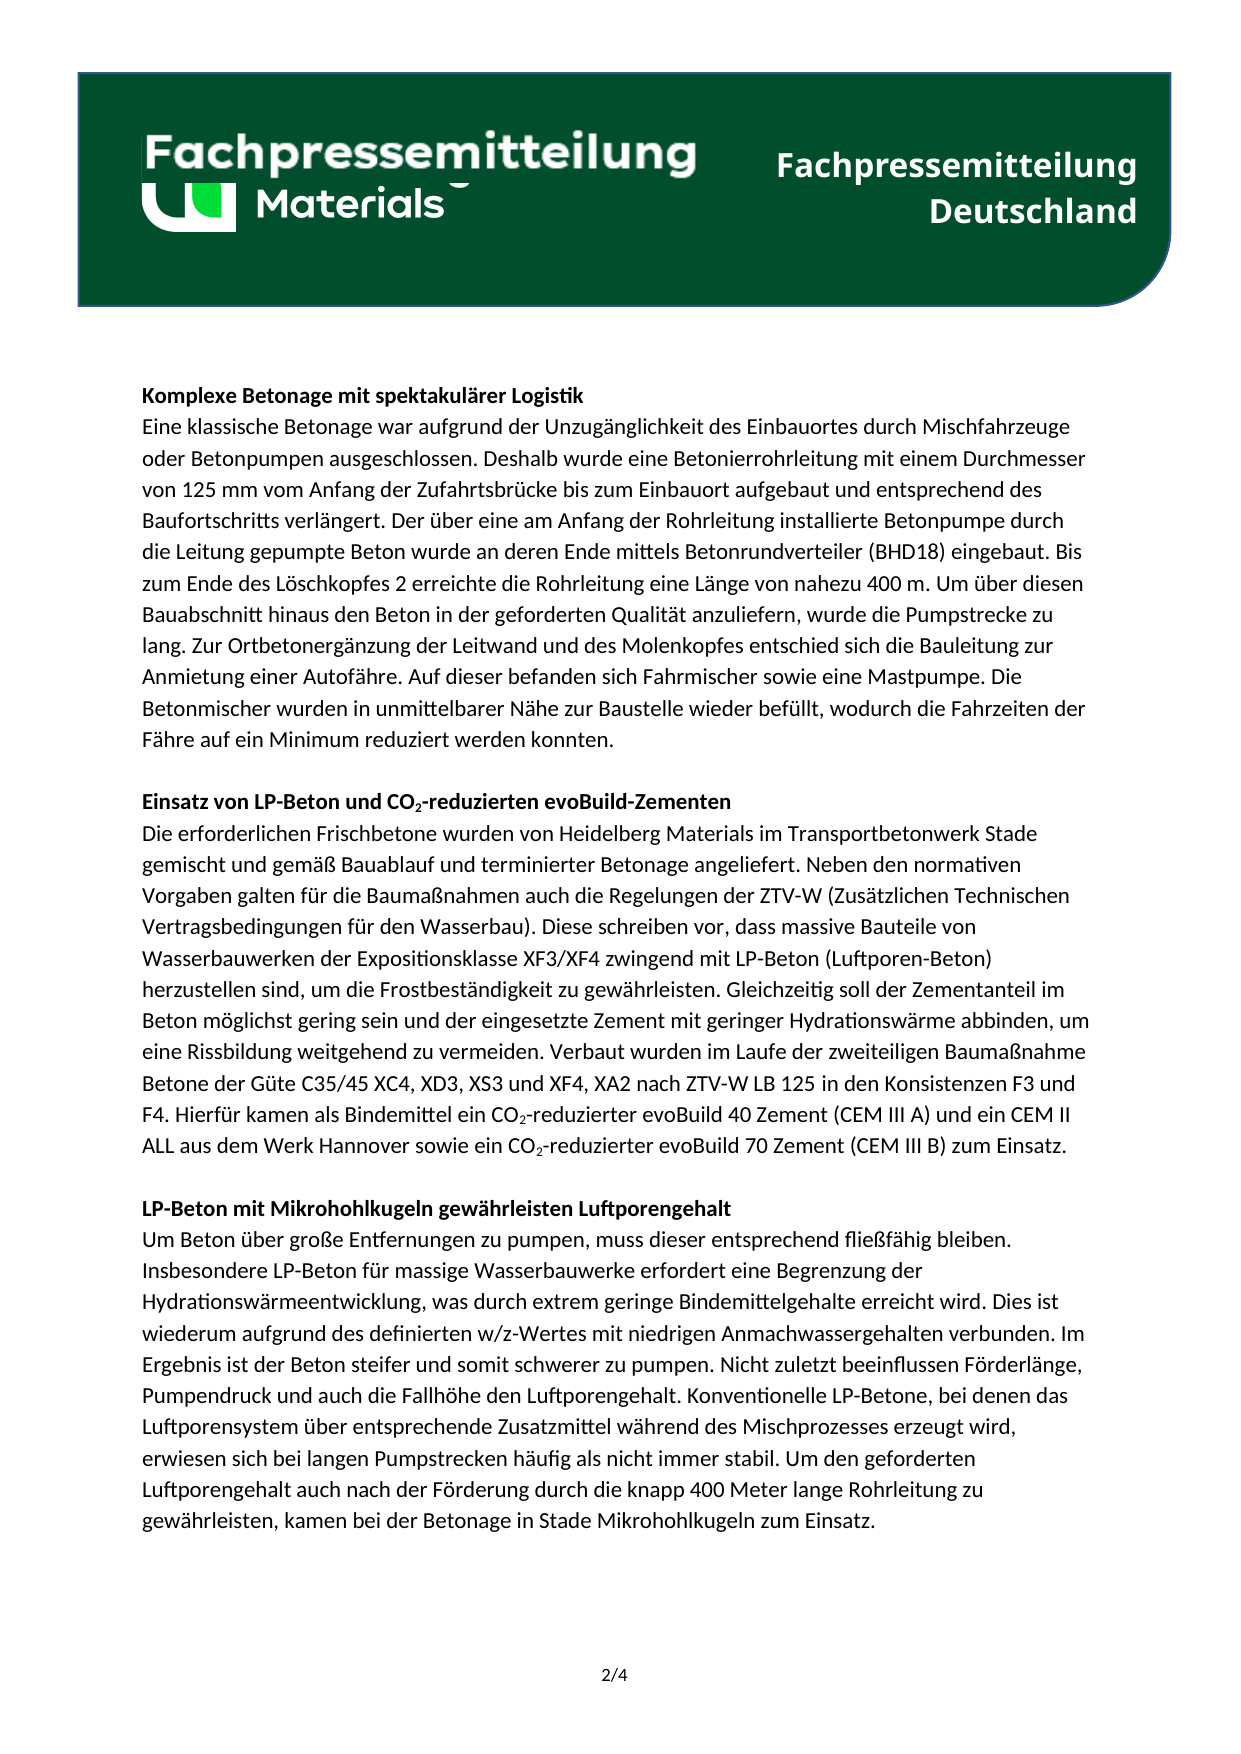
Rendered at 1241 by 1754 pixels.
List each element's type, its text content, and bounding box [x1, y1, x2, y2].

text LP-Beton mit Mikrohohlkugeln gewährleisten Luftporengehalt [142, 1191, 1098, 1222]
text Um Beton über große Entfernungen zu pumpen, muss dieser entsprechend fließfähig bleiben. Insbesondere LP-Beton für massige Wasserbauwerke erfordert eine Begrenzung der Hydrationswärmeentwicklung, was durch extrem geringe Bindemittelgehalte erreicht wird. Dies ist wiederum aufgrund des definierten w/z-Wertes mit niedrigen Anmachwassergehalten verbunden. Im Ergebnis ist der Beton steifer und somit schwerer zu pumpen. Nicht zuletzt beeinflussen Förderlänge, Pumpendruck und auch die Fallhöhe den Luftporengehalt. Konventionelle LP-Betone, bei denen das Luftporensystem über entsprechende Zusatzmittel während des Mischprozesses erzeugt wird, erwiesen sich bei langen Pumpstrecken häufig als nicht immer stabil. Um den geforderten Luftporengehalt auch nach der Förderung durch die knapp 400 Meter lange Rohrleitung zu gewährleisten, kamen bei der Betonage in Stade Mikrohohlkugeln zum Einsatz. [142, 1222, 1098, 1534]
text Die erforderlichen Frischbetone wurden von Heidelberg Materials im Transportbetonwerk Stade gemischt und gemäß Bauablauf und terminierter Betonage angeliefert. Neben den normativen Vorgaben galten für die Baumaßnahmen auch die Regelungen der ZTV-W (Zusätzlichen Technischen Vertragsbedingungen für den Wasserbau). Diese schreiben vor, dass massive Bauteile von Wasserbauwerken der Expositionsklasse XF3/XF4 zwingend mit LP-Beton (Luftporen-Beton) herzustellen sind, um die Frostbeständigkeit zu gewährleisten. Gleichzeitig soll der Zementanteil im Beton möglichst gering sein und der eingesetzte Zement mit geringer Hydrationswärme abbinden, um eine Rissbildung weitgehend zu vermeiden. Verbaut wurden im Laufe der zweiteiligen Baumaßnahme Betone der Güte C35/45 XC4, XD3, XS3 und XF4, XA2 nach ZTV-W LB 125 in den Konsistenzen F3 und F4. Hierfür kamen als Bindemittel ein CO2-reduzierter evoBuild 40 Zement (CEM III A) und ein CEM II ALL aus dem Werk Hannover sowie ein CO2-reduzierter evoBuild 70 Zement (CEM III B) zum Einsatz. [142, 816, 1098, 1159]
text Einsatz von LP-Beton und CO2-reduzierten evoBuild-Zementen [142, 784, 1098, 816]
text Eine klassische Betonage war aufgrund der Unzugänglichkeit des Einbauortes durch Mischfahrzeuge oder Betonpumpen ausgeschlossen. Deshalb wurde eine Betonierrohrleitung mit einem Durchmesser von 125 mm vom Anfang der Zufahrtsbrücke bis zum Einbauort aufgebaut und entsprechend des Baufortschritts verlängert. Der über eine am Anfang der Rohrleitung installierte Betonpumpe durch die Leitung gepumpte Beton wurde an deren Ende mittels Betonrundverteiler (BHD18) eingebaut. Bis zum Ende des Löschkopfes 2 erreichte die Rohrleitung eine Länge von nahezu 400 m. Um über diesen Bauabschnitt hinaus den Beton in der geforderten Qualität anzuliefern, wurde die Pumpstrecke zu lang. Zur Ortbetonergänzung der Leitwand und des Molenkopfes entschied sich die Bauleitung zur Anmietung einer Autofähre. Auf dieser befanden sich Fahrmischer sowie eine Mastpumpe. Die Betonmischer wurden in unmittelbarer Nähe zur Baustelle wieder befüllt, wodurch die Fahrzeiten der Fähre auf ein Minimum reduziert werden konnten. [142, 409, 1098, 753]
picture [141, 130, 705, 232]
text Komplexe Betonage mit spektakulärer Logistik [142, 378, 1098, 409]
